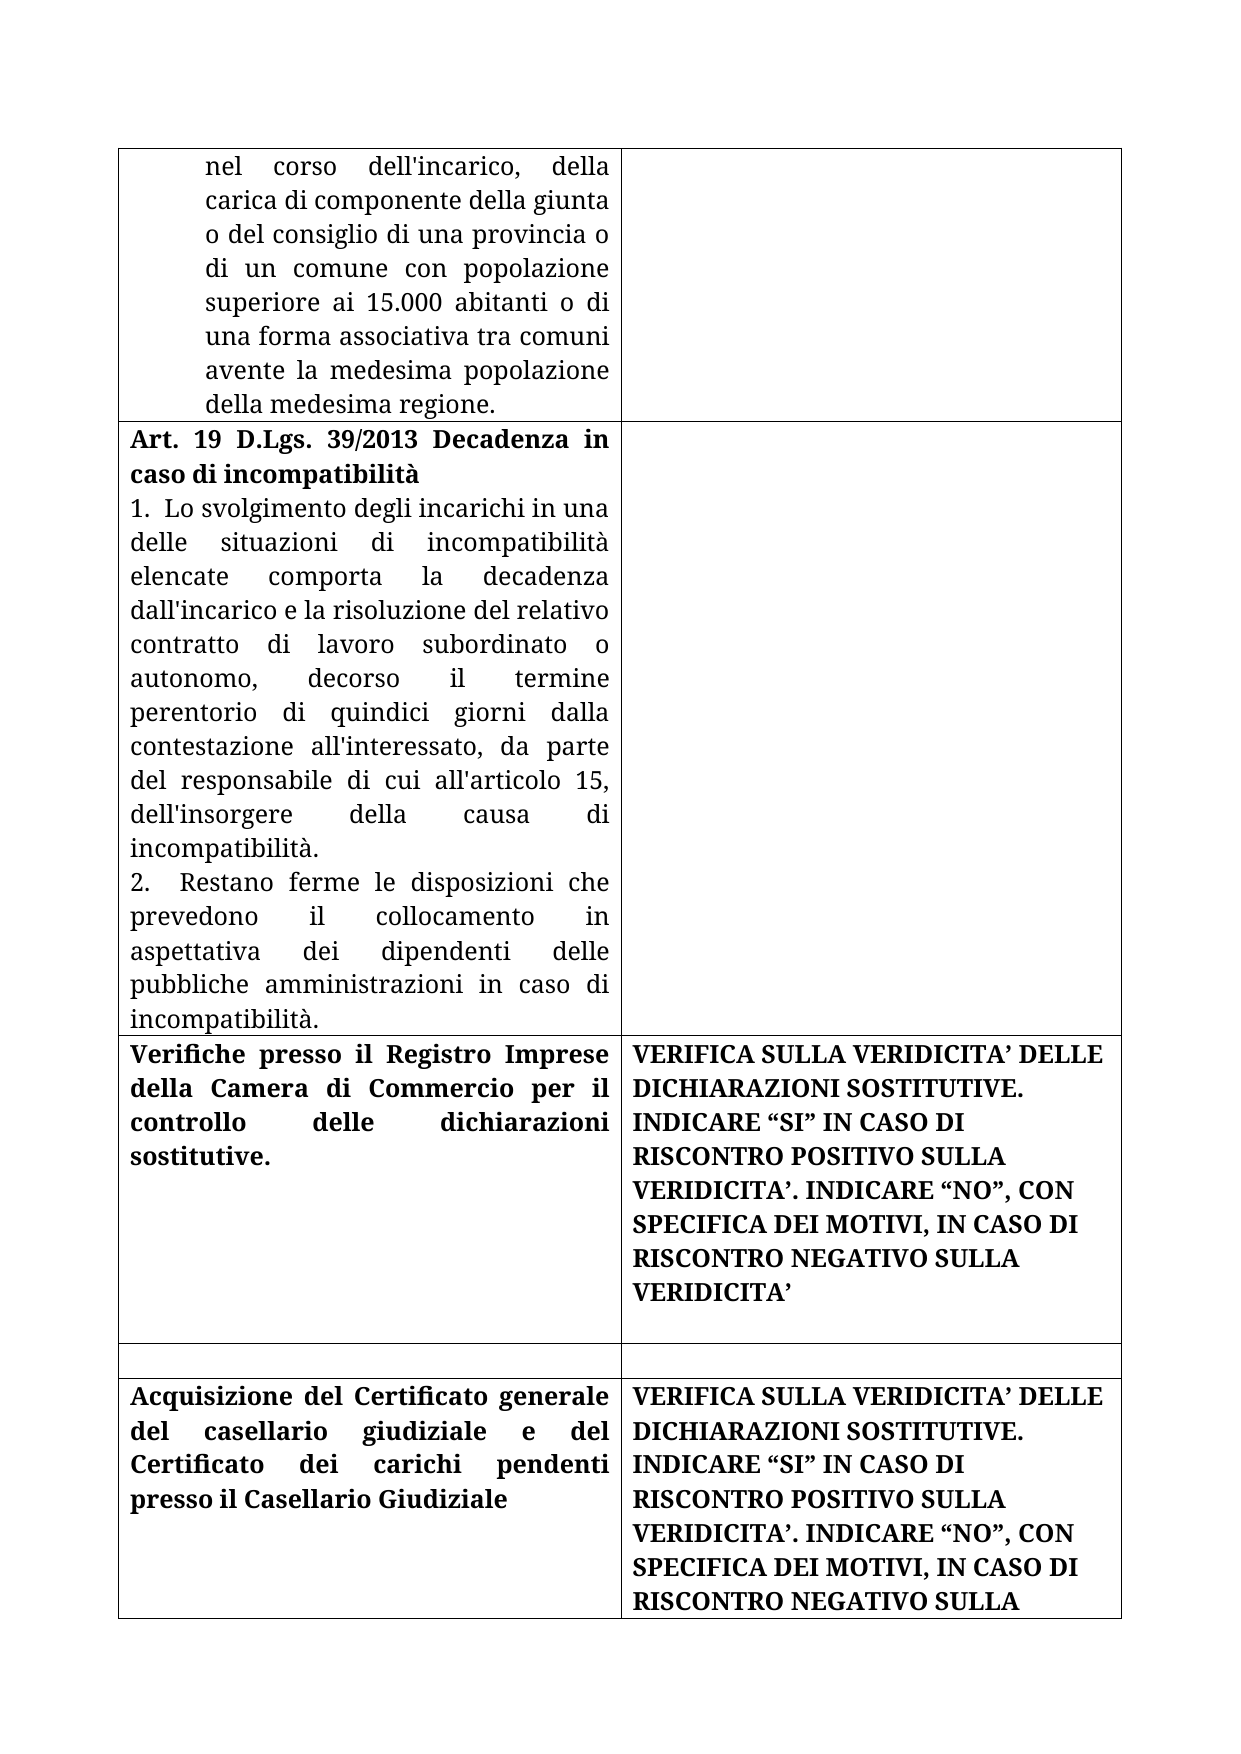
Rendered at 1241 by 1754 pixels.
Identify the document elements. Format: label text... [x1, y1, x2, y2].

table_cell [622, 422, 1121, 1035]
table_cell [622, 149, 1121, 421]
table_cell [119, 1344, 621, 1378]
table_cell [622, 1344, 1121, 1378]
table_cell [119, 1379, 621, 1617]
table_cell Verifiche presso il Registro Imprese della Camera di Commercio per il controllo delle dichiarazioni sostitutive. [119, 1036, 621, 1343]
table_cell Art. 19 D.Lgs. 39/2013 Decadenza in caso di incompatibilità 1. Lo svolgimento degli incarichi in una delle situazioni di incompatibilità elencate comporta la decadenza dall'incarico e la risoluzione del relativo contratto di lavoro subordinato o autonomo, decorso il termine perentorio di quindici giorni dalla contestazione all'interessato, da parte del responsabile di cui all'articolo 15, dell'insorgere della causa di incompatibilità. 2. Restano ferme le disposizioni che prevedono il collocamento in aspettativa dei dipendenti delle pubbliche amministrazioni in caso di incompatibilità. [119, 422, 621, 1035]
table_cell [119, 149, 621, 421]
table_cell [622, 1379, 1121, 1617]
